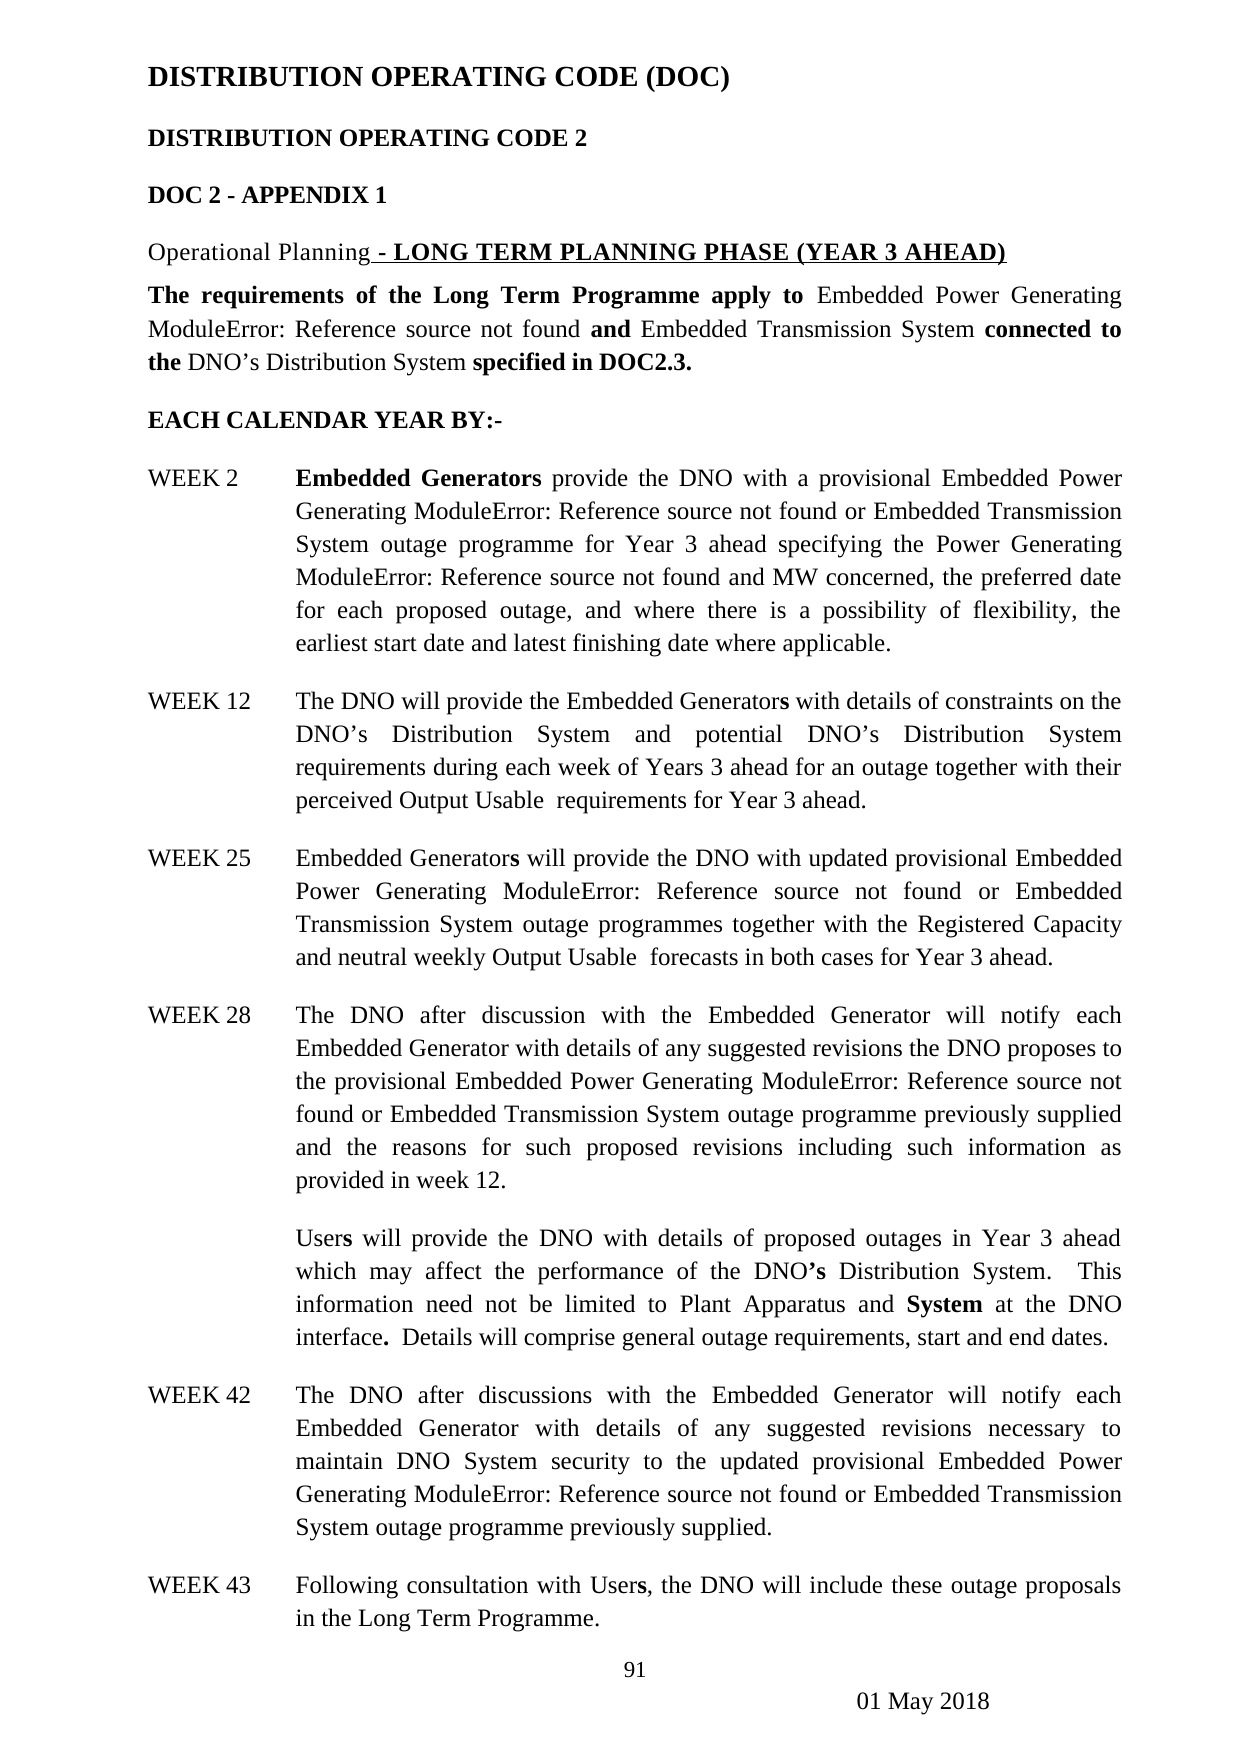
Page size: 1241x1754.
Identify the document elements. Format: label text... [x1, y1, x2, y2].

text The requirements of the Long Term Programme apply to Embedded Power Generating Module and Embedded Transmission System connected to the DNO’s Distribution System specified in 2.3. [148, 281, 1122, 375]
text WEEK 12 The DNO will provide the Embedded Generators with details of constraints on the DNO’s Distribution System and potential DNO’s Distribution System requirements during each week of Years 3 ahead for an outage together with their perceived Output Usable requirements for Year 3 ahead. [148, 686, 1122, 814]
subtitle 2 - APPENDIX 1 [148, 181, 1122, 209]
text Operational Planning - LONG TERM PLANNING PHASE (YEAR 3 AHEAD) [148, 237, 1122, 265]
text EACH CALENDAR YEAR BY:- [148, 405, 1122, 433]
text WEEK 43 Following consultation with Users, the DNO will include these outage proposals in the Long Term Programme. [148, 1570, 1122, 1632]
text Users will provide the DNO with details of proposed outages in Year 3 ahead which may affect the performance of the DNO’s Distribution System. This information need not be limited to Plant Apparatus and System at the DNO interface. Details will comprise general outage requirements, start and end dates. [295, 1223, 1122, 1351]
text DISTRIBUTION OPERATING CODE 2 [148, 123, 1122, 151]
